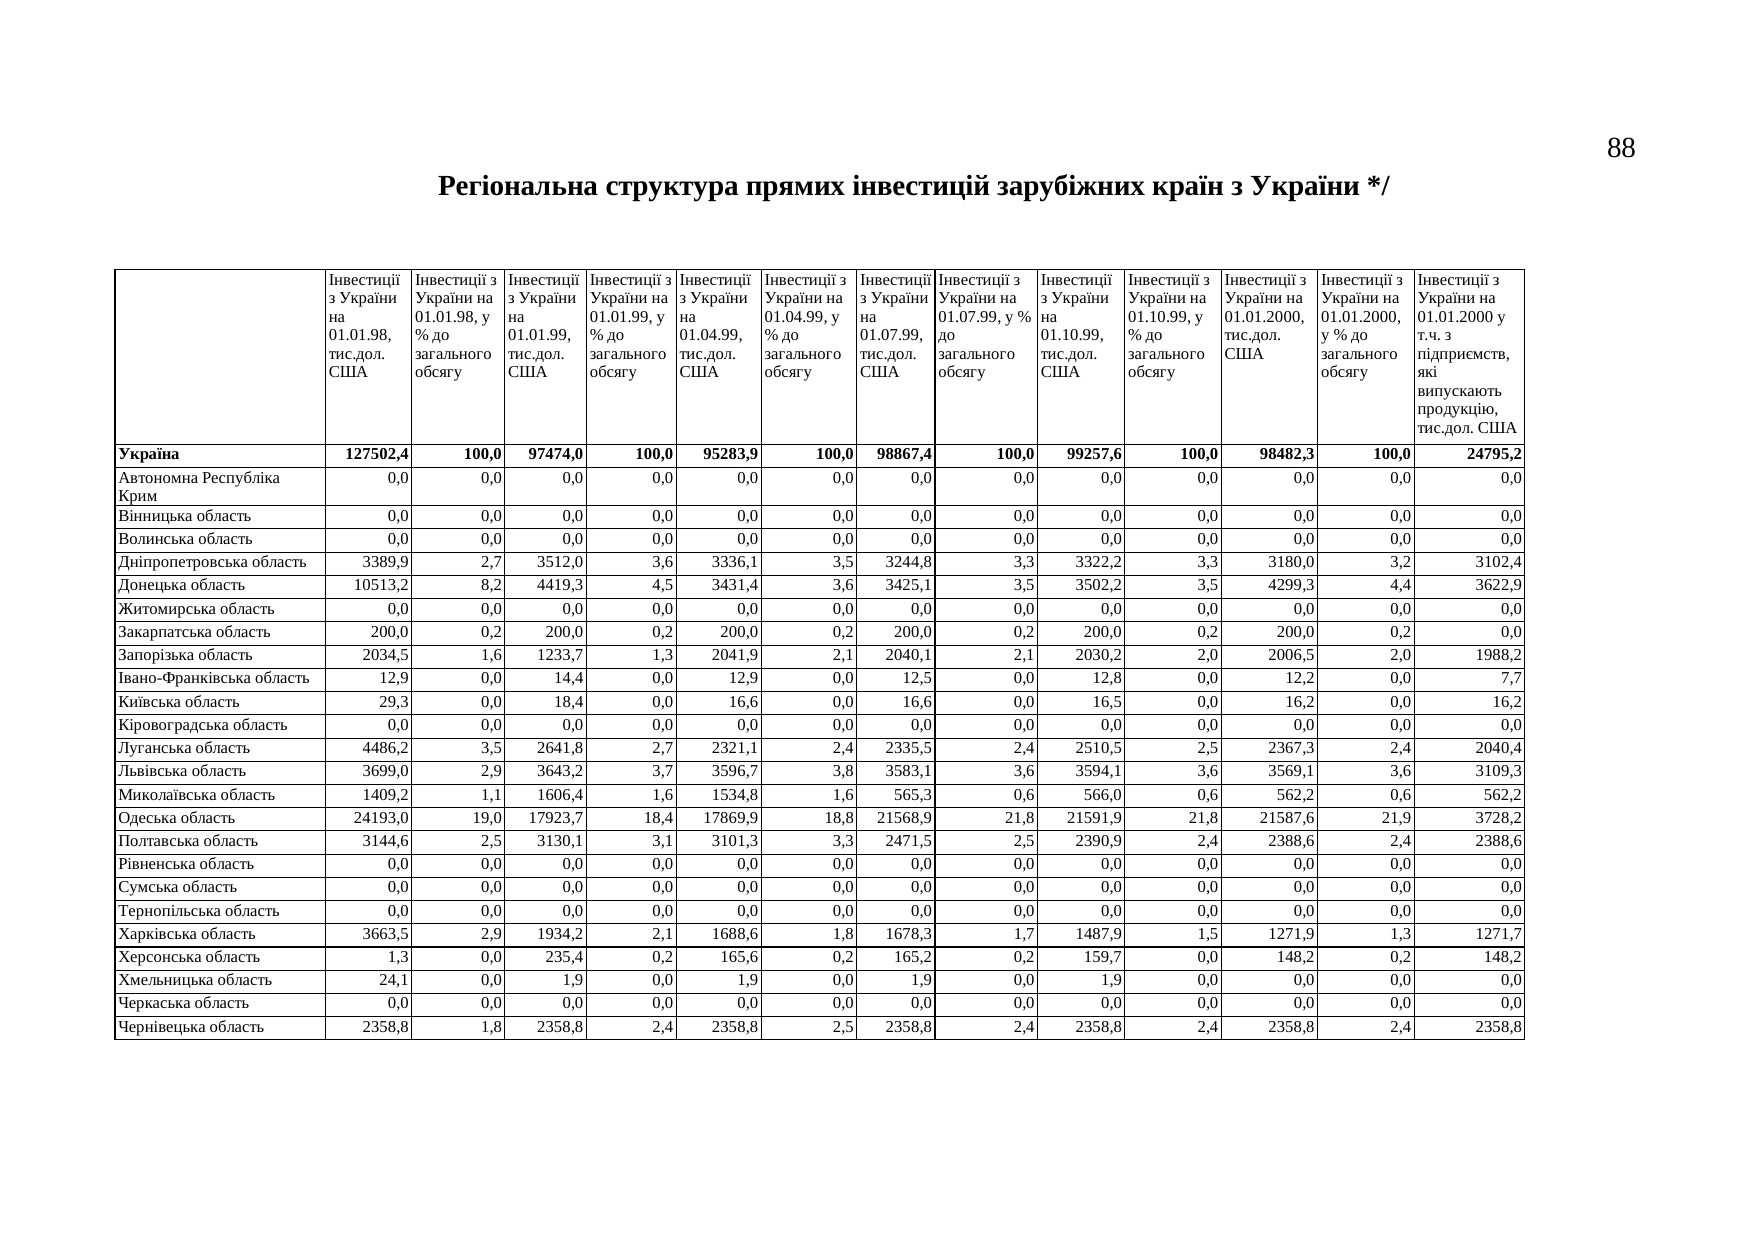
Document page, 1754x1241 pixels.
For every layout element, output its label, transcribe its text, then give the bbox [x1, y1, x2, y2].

table_cell 8,2 [412, 576, 504, 598]
table_cell 0,0 [1038, 994, 1124, 1016]
table_cell 0,0 [762, 994, 856, 1016]
table_cell 0,0 [1415, 715, 1524, 737]
table_header Інвестиції з України на 01.01.99, у % до загального обсягу [587, 270, 676, 444]
table_cell 2006,5 [1222, 646, 1317, 668]
table_cell 0,0 [762, 529, 856, 552]
table_cell 3596,7 [677, 762, 761, 784]
table_cell 0,0 [857, 715, 934, 737]
table_cell 0,0 [1318, 994, 1414, 1016]
table_cell 0,0 [326, 506, 411, 528]
table_cell 0,0 [1415, 971, 1524, 993]
table_cell 0,0 [857, 855, 934, 877]
table_cell 0,0 [326, 901, 411, 923]
table_cell 0,0 [762, 901, 856, 923]
table_cell 0,0 [1038, 855, 1124, 877]
table_cell 0,0 [857, 994, 934, 1016]
table_cell 2,1 [762, 646, 856, 668]
table_cell 29,3 [326, 692, 411, 714]
table_cell 12,9 [677, 669, 761, 691]
table_cell 0,0 [1125, 948, 1221, 970]
table_cell 0,0 [936, 715, 1037, 737]
table_cell 12,8 [1038, 669, 1124, 691]
table_cell 1271,7 [1415, 924, 1524, 946]
table_cell 2,0 [1318, 646, 1414, 668]
table_cell 0,0 [326, 878, 411, 900]
table_cell Чернівецька область [116, 1017, 325, 1039]
table_cell 1,6 [412, 646, 504, 668]
table_cell 0,0 [1415, 855, 1524, 877]
table_cell 0,0 [587, 468, 676, 505]
table_cell 0,0 [1125, 599, 1221, 621]
table_cell 0,0 [677, 855, 761, 877]
table_cell 165,6 [677, 948, 761, 970]
table_cell 3643,2 [505, 762, 586, 784]
table_cell 0,0 [1125, 901, 1221, 923]
table_cell 0,0 [587, 855, 676, 877]
table_cell 0,0 [1318, 506, 1414, 528]
table_cell 0,0 [677, 901, 761, 923]
table_cell 2,1 [587, 924, 676, 946]
table_cell 0,0 [1415, 622, 1524, 644]
table_cell 3389,9 [326, 553, 411, 575]
table_cell 1534,8 [677, 785, 761, 807]
table_cell 98867,4 [857, 445, 934, 467]
table_header Інвестиції з України на 01.01.2000, у % до загального обсягу [1318, 270, 1414, 444]
table_cell 2,0 [1125, 646, 1221, 668]
table_cell 0,0 [1125, 994, 1221, 1016]
table_cell 0,0 [587, 715, 676, 737]
table_cell 97474,0 [505, 445, 586, 467]
table_cell 24795,2 [1415, 445, 1524, 467]
table_cell 0,0 [936, 468, 1037, 505]
table_cell 2510,5 [1038, 739, 1124, 761]
table_cell 1688,6 [677, 924, 761, 946]
table_cell 0,6 [1125, 785, 1221, 807]
table_cell 148,2 [1222, 948, 1317, 970]
table_cell 0,0 [936, 901, 1037, 923]
table_cell 2358,8 [677, 1017, 761, 1039]
table_cell 0,0 [412, 529, 504, 552]
table_cell 0,0 [762, 468, 856, 505]
table_cell 3,6 [1318, 762, 1414, 784]
table_cell 0,2 [762, 622, 856, 644]
table_cell 2,4 [1318, 739, 1414, 761]
table_cell 3594,1 [1038, 762, 1124, 784]
table_cell 0,0 [505, 878, 586, 900]
table_cell 200,0 [1222, 622, 1317, 644]
table_cell 0,0 [1125, 878, 1221, 900]
table_cell 0,0 [762, 692, 856, 714]
table_cell 2,4 [762, 739, 856, 761]
table_cell Автономна Республіка Крим [116, 468, 325, 505]
table_cell 16,2 [1222, 692, 1317, 714]
table_cell 562,2 [1222, 785, 1317, 807]
table_cell 0,0 [677, 529, 761, 552]
table_cell 0,0 [1038, 878, 1124, 900]
table_cell 0,0 [412, 855, 504, 877]
table_cell 2358,8 [1038, 1017, 1124, 1039]
table_cell 3180,0 [1222, 553, 1317, 575]
table_cell 2034,5 [326, 646, 411, 668]
table_cell 2,4 [936, 739, 1037, 761]
table_cell 0,0 [857, 901, 934, 923]
table_cell 2,9 [412, 924, 504, 946]
table_cell 0,2 [587, 622, 676, 644]
table_cell Черкаська область [116, 994, 325, 1016]
table_cell 0,2 [587, 948, 676, 970]
table_cell 0,2 [1125, 622, 1221, 644]
table_cell 0,0 [1222, 529, 1317, 552]
table_cell 0,2 [936, 622, 1037, 644]
table_cell 0,0 [412, 901, 504, 923]
table_cell 0,0 [762, 855, 856, 877]
table_cell 0,0 [1125, 971, 1221, 993]
table_cell 3,6 [762, 576, 856, 598]
table_cell 0,0 [762, 971, 856, 993]
table_cell 2,4 [936, 1017, 1037, 1039]
table_cell 24,1 [326, 971, 411, 993]
table_cell 200,0 [857, 622, 934, 644]
table_cell 0,0 [1415, 468, 1524, 505]
table_header Інвестиції з України на 01.01.98, тис.дол. США [326, 270, 411, 444]
table_cell 0,0 [587, 971, 676, 993]
table_cell 0,0 [677, 506, 761, 528]
table_cell 0,0 [1318, 971, 1414, 993]
table_cell 2390,9 [1038, 831, 1124, 853]
table_cell 18,8 [762, 808, 856, 830]
table_cell 2388,6 [1222, 831, 1317, 853]
table_cell 3431,4 [677, 576, 761, 598]
table_cell 0,0 [587, 692, 676, 714]
table_cell Хмельницька область [116, 971, 325, 993]
table_cell 0,0 [587, 506, 676, 528]
table_cell 2641,8 [505, 739, 586, 761]
table_cell Тернопільська область [116, 901, 325, 923]
table_cell 0,0 [505, 599, 586, 621]
table_cell 2040,1 [857, 646, 934, 668]
table_cell 0,0 [1038, 468, 1124, 505]
table_cell 3,6 [936, 762, 1037, 784]
table_cell 100,0 [1318, 445, 1414, 467]
table_cell 2,5 [412, 831, 504, 853]
table_cell 0,0 [1222, 506, 1317, 528]
table_cell 0,0 [857, 599, 934, 621]
table_cell 0,0 [412, 692, 504, 714]
table_cell 0,0 [1038, 715, 1124, 737]
table_cell 0,2 [1318, 948, 1414, 970]
table_cell 0,0 [505, 994, 586, 1016]
table_cell 0,0 [1222, 715, 1317, 737]
table_cell 0,0 [412, 878, 504, 900]
table_header [116, 270, 325, 444]
table_cell 0,0 [762, 878, 856, 900]
table_cell 2,7 [412, 553, 504, 575]
table_cell 1487,9 [1038, 924, 1124, 946]
table_cell 0,0 [505, 468, 586, 505]
table_cell 3,5 [1125, 576, 1221, 598]
table_cell 17923,7 [505, 808, 586, 830]
table_cell 0,0 [1125, 506, 1221, 528]
table_cell 0,0 [412, 715, 504, 737]
table_cell 3,6 [587, 553, 676, 575]
table_cell 0,0 [762, 669, 856, 691]
table_cell 200,0 [505, 622, 586, 644]
table_cell 100,0 [1125, 445, 1221, 467]
table_header Інвестиції з України на 01.07.99, тис.дол. США [857, 270, 934, 444]
table_cell 0,0 [326, 529, 411, 552]
table_cell 4486,2 [326, 739, 411, 761]
table_cell 0,0 [326, 855, 411, 877]
table_cell 0,0 [1222, 901, 1317, 923]
table_header Інвестиції з України на 01.04.99, тис.дол. США [677, 270, 761, 444]
table_cell 16,6 [677, 692, 761, 714]
table_cell 0,0 [1318, 529, 1414, 552]
table_cell Луганська область [116, 739, 325, 761]
table_cell 0,0 [505, 529, 586, 552]
table_cell 0,0 [1415, 901, 1524, 923]
table_cell 14,4 [505, 669, 586, 691]
table_cell Івано-Франківська область [116, 669, 325, 691]
table_cell 24193,0 [326, 808, 411, 830]
table_cell 0,0 [587, 878, 676, 900]
table_cell 3109,3 [1415, 762, 1524, 784]
table_cell 1409,2 [326, 785, 411, 807]
table_cell 1,8 [762, 924, 856, 946]
table_cell 0,0 [936, 529, 1037, 552]
table_cell 2358,8 [1415, 1017, 1524, 1039]
table_cell 1606,4 [505, 785, 586, 807]
table_cell 3425,1 [857, 576, 934, 598]
table_cell Закарпатська область [116, 622, 325, 644]
table_header Інвестиції з України на 01.10.99, у % до загального обсягу [1125, 270, 1221, 444]
table_cell 0,0 [1222, 599, 1317, 621]
table_cell 1,9 [677, 971, 761, 993]
table_cell 0,0 [1222, 971, 1317, 993]
table_cell 0,0 [936, 855, 1037, 877]
table_cell Кіровоградська область [116, 715, 325, 737]
table_cell 0,0 [412, 506, 504, 528]
table_cell 0,2 [762, 948, 856, 970]
table_cell 0,0 [857, 529, 934, 552]
table_cell 100,0 [936, 445, 1037, 467]
table_cell 0,0 [587, 599, 676, 621]
table_cell 0,0 [326, 599, 411, 621]
table_cell 21,8 [936, 808, 1037, 830]
table_cell 3102,4 [1415, 553, 1524, 575]
table_cell 0,0 [1318, 599, 1414, 621]
table_cell Вінницька область [116, 506, 325, 528]
table_cell 1,6 [762, 785, 856, 807]
table_cell 2,7 [587, 739, 676, 761]
table_cell 1,7 [936, 924, 1037, 946]
table_cell 0,0 [1038, 599, 1124, 621]
table_cell 17869,9 [677, 808, 761, 830]
table_cell 1,8 [412, 1017, 504, 1039]
table_cell 1934,2 [505, 924, 586, 946]
table_cell Одеська область [116, 808, 325, 830]
table_cell 0,2 [1318, 622, 1414, 644]
table_cell 1,3 [1318, 924, 1414, 946]
table_cell 2041,9 [677, 646, 761, 668]
table_cell 0,2 [936, 948, 1037, 970]
table_cell 3322,2 [1038, 553, 1124, 575]
table_cell 0,0 [587, 529, 676, 552]
table_cell 18,4 [505, 692, 586, 714]
table_cell 0,0 [1415, 506, 1524, 528]
table_cell 2,5 [1125, 739, 1221, 761]
table_cell 0,6 [936, 785, 1037, 807]
table_cell 12,5 [857, 669, 934, 691]
table_cell 0,0 [1318, 715, 1414, 737]
table_cell 0,0 [587, 901, 676, 923]
table_cell 3728,2 [1415, 808, 1524, 830]
table_cell 0,0 [936, 692, 1037, 714]
table_cell 2388,6 [1415, 831, 1524, 853]
table_cell 2471,5 [857, 831, 934, 853]
table_cell 1,3 [587, 646, 676, 668]
table_cell 2,5 [762, 1017, 856, 1039]
table_cell 0,0 [412, 468, 504, 505]
table_cell 200,0 [326, 622, 411, 644]
table_cell 16,5 [1038, 692, 1124, 714]
table_cell 3,2 [1318, 553, 1414, 575]
table_cell 21587,6 [1222, 808, 1317, 830]
table_cell 0,0 [1415, 878, 1524, 900]
table_cell 0,0 [677, 468, 761, 505]
table_cell 1233,7 [505, 646, 586, 668]
table_cell 0,0 [936, 599, 1037, 621]
table_cell 2358,8 [857, 1017, 934, 1039]
table_cell 3583,1 [857, 762, 934, 784]
table_cell 0,0 [1038, 901, 1124, 923]
table_cell 0,2 [412, 622, 504, 644]
table_cell 159,7 [1038, 948, 1124, 970]
table_cell 148,2 [1415, 948, 1524, 970]
table_cell 0,0 [326, 715, 411, 737]
table_cell 2321,1 [677, 739, 761, 761]
table_cell Київська область [116, 692, 325, 714]
table_cell 0,0 [677, 599, 761, 621]
table_cell 3,3 [762, 831, 856, 853]
table_cell 3663,5 [326, 924, 411, 946]
table_cell 0,0 [1222, 468, 1317, 505]
table_cell 2,9 [412, 762, 504, 784]
table_cell 100,0 [762, 445, 856, 467]
table_cell 3569,1 [1222, 762, 1317, 784]
table_cell 0,0 [1125, 468, 1221, 505]
table_cell Рівненська область [116, 855, 325, 877]
table_cell Донецька область [116, 576, 325, 598]
table_cell 1,9 [1038, 971, 1124, 993]
table_cell 0,0 [936, 506, 1037, 528]
table_cell 565,3 [857, 785, 934, 807]
table_cell 18,4 [587, 808, 676, 830]
table_cell 10513,2 [326, 576, 411, 598]
table_cell 4299,3 [1222, 576, 1317, 598]
table_cell 566,0 [1038, 785, 1124, 807]
table_cell 0,0 [936, 669, 1037, 691]
table_cell 0,0 [1125, 669, 1221, 691]
table_cell 0,0 [1415, 994, 1524, 1016]
table_cell 0,0 [505, 855, 586, 877]
table_cell 0,0 [326, 468, 411, 505]
table_cell 0,0 [1125, 855, 1221, 877]
table_cell 235,4 [505, 948, 586, 970]
table_cell 0,0 [1415, 599, 1524, 621]
table_header Інвестиції з України на 01.01.2000, тис.дол. США [1222, 270, 1317, 444]
table_cell 2367,3 [1222, 739, 1317, 761]
table_cell 3512,0 [505, 553, 586, 575]
table_cell 0,0 [762, 715, 856, 737]
table_cell 3244,8 [857, 553, 934, 575]
table_cell 98482,3 [1222, 445, 1317, 467]
table_cell 0,0 [1125, 692, 1221, 714]
table_header Інвестиції з України на 01.10.99, тис.дол. США [1038, 270, 1124, 444]
table_cell 0,0 [857, 878, 934, 900]
table_cell 0,0 [677, 878, 761, 900]
table_cell 2358,8 [1222, 1017, 1317, 1039]
table_cell Харківська область [116, 924, 325, 946]
table_cell 4,5 [587, 576, 676, 598]
table_cell 1271,9 [1222, 924, 1317, 946]
table_cell 0,0 [1125, 529, 1221, 552]
table_cell 4419,3 [505, 576, 586, 598]
table_cell 3,3 [1125, 553, 1221, 575]
table_cell 2,1 [936, 646, 1037, 668]
table_cell 0,0 [326, 994, 411, 1016]
table_cell 0,0 [1222, 855, 1317, 877]
table_cell 0,0 [762, 599, 856, 621]
table_cell 100,0 [587, 445, 676, 467]
table_cell 2,4 [1318, 1017, 1414, 1039]
table_cell 0,0 [1222, 878, 1317, 900]
table_cell 0,0 [1318, 669, 1414, 691]
table_cell 3,5 [936, 576, 1037, 598]
table_cell 0,0 [1415, 529, 1524, 552]
table_cell 3336,1 [677, 553, 761, 575]
table_cell Львівська область [116, 762, 325, 784]
table_cell 0,0 [762, 506, 856, 528]
table_cell Запорізька область [116, 646, 325, 668]
table_cell 12,2 [1222, 669, 1317, 691]
table_header Інвестиції з України на 01.01.98, у % до загального обсягу [412, 270, 504, 444]
table_cell 127502,4 [326, 445, 411, 467]
table_cell 4,4 [1318, 576, 1414, 598]
table_cell 0,0 [505, 506, 586, 528]
table_cell 99257,6 [1038, 445, 1124, 467]
table_cell 0,0 [412, 948, 504, 970]
table_cell 0,0 [677, 994, 761, 1016]
table_cell 21591,9 [1038, 808, 1124, 830]
table_cell 2,4 [1125, 831, 1221, 853]
table_cell 0,0 [1125, 715, 1221, 737]
table_cell 165,2 [857, 948, 934, 970]
table_cell 2358,8 [326, 1017, 411, 1039]
table_cell 2,4 [587, 1017, 676, 1039]
table_cell 1,9 [505, 971, 586, 993]
table_cell Україна [116, 445, 325, 467]
table_cell 0,0 [412, 599, 504, 621]
table_cell 0,0 [505, 715, 586, 737]
table_cell 19,0 [412, 808, 504, 830]
table_cell 0,0 [857, 468, 934, 505]
table_cell 1988,2 [1415, 646, 1524, 668]
table_cell 1,1 [412, 785, 504, 807]
table_cell 3144,6 [326, 831, 411, 853]
table_cell 95283,9 [677, 445, 761, 467]
table_cell 3622,9 [1415, 576, 1524, 598]
table_cell 0,0 [936, 971, 1037, 993]
table_header Інвестиції з України на 01.04.99, у % до загального обсягу [762, 270, 856, 444]
table_cell 1,9 [857, 971, 934, 993]
table_cell Херсонська область [116, 948, 325, 970]
table_cell 200,0 [1038, 622, 1124, 644]
table_cell 0,0 [412, 994, 504, 1016]
table_cell 3699,0 [326, 762, 411, 784]
table_cell 3,8 [762, 762, 856, 784]
table_cell Миколаївська область [116, 785, 325, 807]
table_cell 16,2 [1415, 692, 1524, 714]
table_cell 3,7 [587, 762, 676, 784]
table_cell 3,3 [936, 553, 1037, 575]
table_cell 562,2 [1415, 785, 1524, 807]
table_header Інвестиції з України на 01.01.99, тис.дол. США [505, 270, 586, 444]
table_cell 0,0 [1318, 878, 1414, 900]
table_cell 3,6 [1125, 762, 1221, 784]
table_cell 21568,9 [857, 808, 934, 830]
table_header Інвестиції з України на 01.07.99, у % до загального обсягу [936, 270, 1037, 444]
table_cell 0,0 [1318, 692, 1414, 714]
table_cell 2040,4 [1415, 739, 1524, 761]
table_cell 2,4 [1318, 831, 1414, 853]
table_cell 1,3 [326, 948, 411, 970]
table_cell 0,0 [1318, 855, 1414, 877]
table_cell 3502,2 [1038, 576, 1124, 598]
table_cell Сумська область [116, 878, 325, 900]
table_cell 0,0 [1222, 994, 1317, 1016]
table_cell 0,0 [412, 971, 504, 993]
subtitle Регіональна структура прямих інвестицій зарубіжних країн з України */ [118, 168, 1636, 202]
table_cell 3101,3 [677, 831, 761, 853]
table_cell 2358,8 [505, 1017, 586, 1039]
table_cell 0,0 [587, 994, 676, 1016]
table_cell 2,5 [936, 831, 1037, 853]
table_cell 1678,3 [857, 924, 934, 946]
table_cell 0,0 [1318, 468, 1414, 505]
table_cell 7,7 [1415, 669, 1524, 691]
table_cell 21,9 [1318, 808, 1414, 830]
table_cell 200,0 [677, 622, 761, 644]
table_cell Полтавська область [116, 831, 325, 853]
table_cell 21,8 [1125, 808, 1221, 830]
table_cell 0,0 [1318, 901, 1414, 923]
table_cell 1,5 [1125, 924, 1221, 946]
table_cell 0,0 [936, 994, 1037, 1016]
table_cell 0,0 [936, 878, 1037, 900]
table_cell 0,0 [505, 901, 586, 923]
table_cell Житомирська область [116, 599, 325, 621]
table_cell 3130,1 [505, 831, 586, 853]
table_cell 2335,5 [857, 739, 934, 761]
table_cell 0,0 [412, 669, 504, 691]
table_cell 100,0 [412, 445, 504, 467]
table_cell 0,0 [1038, 506, 1124, 528]
table_header Інвестиції з України на 01.01.2000 у т.ч. з підприємств, які випускають продукцію, тис.дол. США [1415, 270, 1524, 444]
table_cell 0,0 [587, 669, 676, 691]
table_cell 3,5 [762, 553, 856, 575]
table_cell 16,6 [857, 692, 934, 714]
table_cell 3,1 [587, 831, 676, 853]
table_cell 2030,2 [1038, 646, 1124, 668]
table_cell Дніпропетровська область [116, 553, 325, 575]
table_cell 0,0 [1038, 529, 1124, 552]
table_cell Волинська область [116, 529, 325, 552]
table_cell 12,9 [326, 669, 411, 691]
table_cell 0,0 [677, 715, 761, 737]
table_cell 3,5 [412, 739, 504, 761]
table_cell 1,6 [587, 785, 676, 807]
table_cell 2,4 [1125, 1017, 1221, 1039]
table_cell 0,6 [1318, 785, 1414, 807]
table_cell 0,0 [857, 506, 934, 528]
